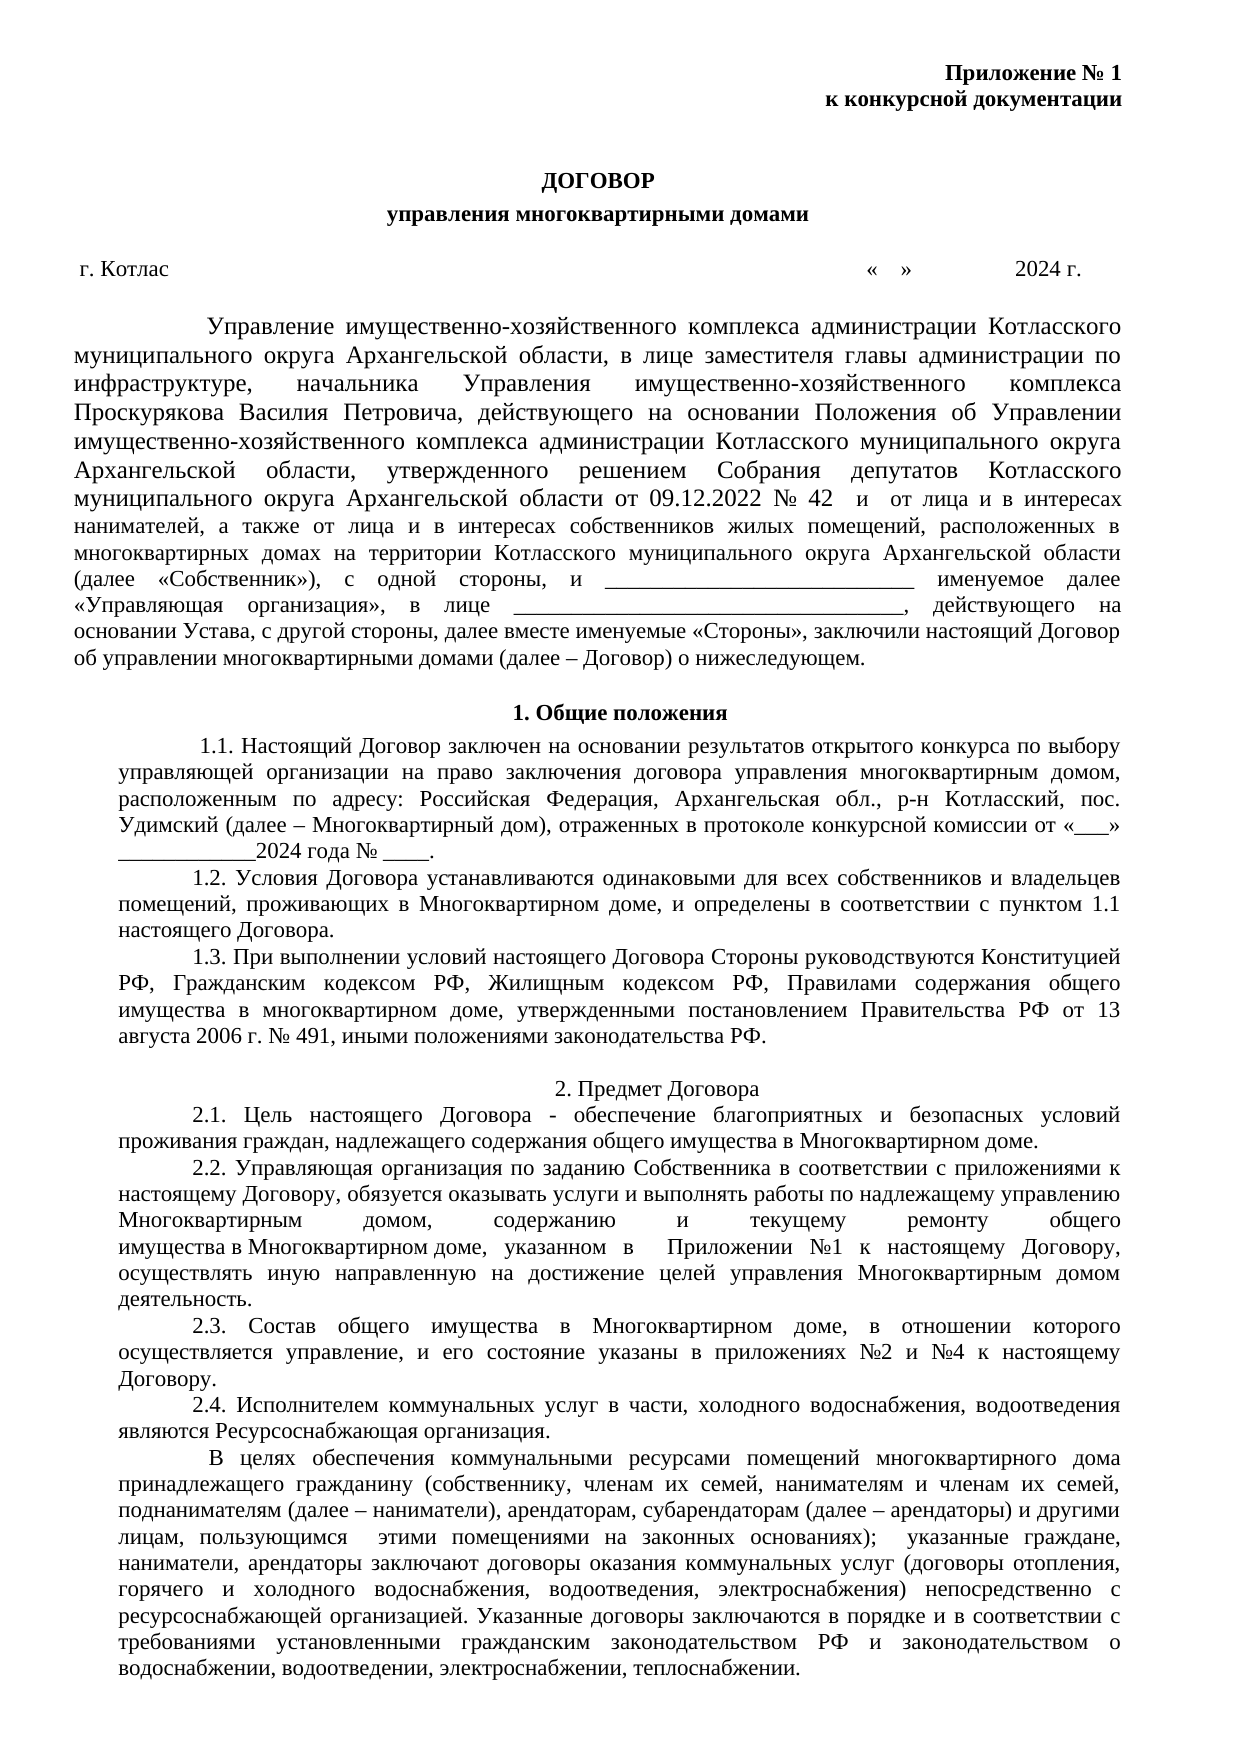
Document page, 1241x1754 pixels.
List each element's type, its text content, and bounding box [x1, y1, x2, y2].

text 1.2. Условия Договора устанавливаются одинаковыми для всех собственников и владельцев помещений, проживающих в Многоквартирном доме, и определены в соответствии с пунктом 1.1 настоящего Договора. [118, 864, 1122, 943]
text 2.3. Состав общего имущества в Многоквартирном доме, в отношении которого осуществляется управление, и его состояние указаны в приложениях №2 и №4 к настоящему Договору. [118, 1312, 1122, 1391]
text 1.1. Настоящий Договор заключен на основании результатов открытого конкурса по выбору управляющей организации на право заключения договора управления многоквартирным домом, расположенным по адресу: Российская Федерация, Архангельская обл., р-н Котласский, пос. Удимский (далее – Многоквартирный дом), отраженных в протоколе конкурсной комиссии от «___» ____________2024 года № ____. [118, 732, 1122, 864]
text Приложение № 1 [118, 59, 1122, 85]
text 2.4. Исполнителем коммунальных услуг в части, холодного водоснабжения, водоотведения являются Ресурсоснабжающая организация. [118, 1391, 1122, 1444]
text 2.2. Управляющая организация по заданию Собственника в соответствии с приложениями к настоящему Договору, обязуется оказывать услуги и выполнять работы по надлежащему управлению Многоквартирным домом, содержанию и текущему ремонту общего имущества в Многоквартирном доме, указанном в Приложении №1 к настоящему Договору, осуществлять иную направленную на достижение целей управления Многоквартирным домом деятельность. [118, 1154, 1122, 1312]
text В целях обеспечения коммунальными ресурсами помещений многоквартирного дома принадлежащего гражданину (собственнику, членам их семей, нанимателям и членам их семей, поднанимателям (далее – наниматели), арендаторам, субарендаторам (далее – арендаторы) и другими лицам, пользующимся этими помещениями на законных основаниях); указанные граждане, наниматели, арендаторы заключают договоры оказания коммунальных услуг (договоры отопления, горячего и холодного водоснабжения, водоотведения, электроснабжения) непосредственно с ресурсоснабжающей организацией. Указанные договоры заключаются в порядке и в соответствии с требованиями установленными гражданским законодательством РФ и законодательством о водоснабжении, водоотведении, электроснабжении, теплоснабжении. [118, 1444, 1122, 1681]
text 1. Общие положения [118, 699, 1122, 726]
text г. Котлас « » 2024 г. [74, 255, 1122, 282]
text Управление имущественно-хозяйственного комплекса администрации Котласского муниципального округа Архангельской области, в лице заместителя главы администрации по инфраструктуре, начальника Управления имущественно-хозяйственного комплекса Проскурякова Василия Петровича, действующего на основании Положения об Управлении имущественно-хозяйственного комплекса администрации Котласского муниципального округа Архангельской области, утвержденного решением Собрания депутатов Котласского муниципального округа Архангельской области от 09.12.2022 № 42 и от лица и в интересах нанимателей, а также от лица и в интересах собственников жилых помещений, расположенных в многоквартирных домах на территории Котласского муниципального округа Архангельской области (далее «Собственник»), с одной стороны, и ___________________________ именуемое далее «Управляющая организация», в лице __________________________________, действующего на основании Устава, с другой стороны, далее вместе именуемые «Стороны», заключили настоящий Договор об управлении многоквартирными домами (далее – Договор) о нижеследующем. [74, 311, 1122, 670]
text управления многоквартирными домами [74, 200, 1122, 226]
text 2.1. Цель настоящего Договора - обеспечение благоприятных и безопасных условий проживания граждан, надлежащего содержания общего имущества в Многоквартирном доме. [118, 1101, 1122, 1154]
text к конкурсной документации [118, 85, 1122, 112]
text ДОГОВОР [74, 167, 1122, 194]
text 2. Предмет Договора [118, 1075, 1122, 1101]
text 1.3. При выполнении условий настоящего Договора Стороны руководствуются Конституцией РФ, Гражданским кодексом РФ, Жилищным кодексом РФ, Правилами содержания общего имущества в многоквартирном доме, утвержденными постановлением Правительства РФ от 13 августа 2006 г. № 491, иными положениями законодательства РФ. [118, 943, 1122, 1048]
